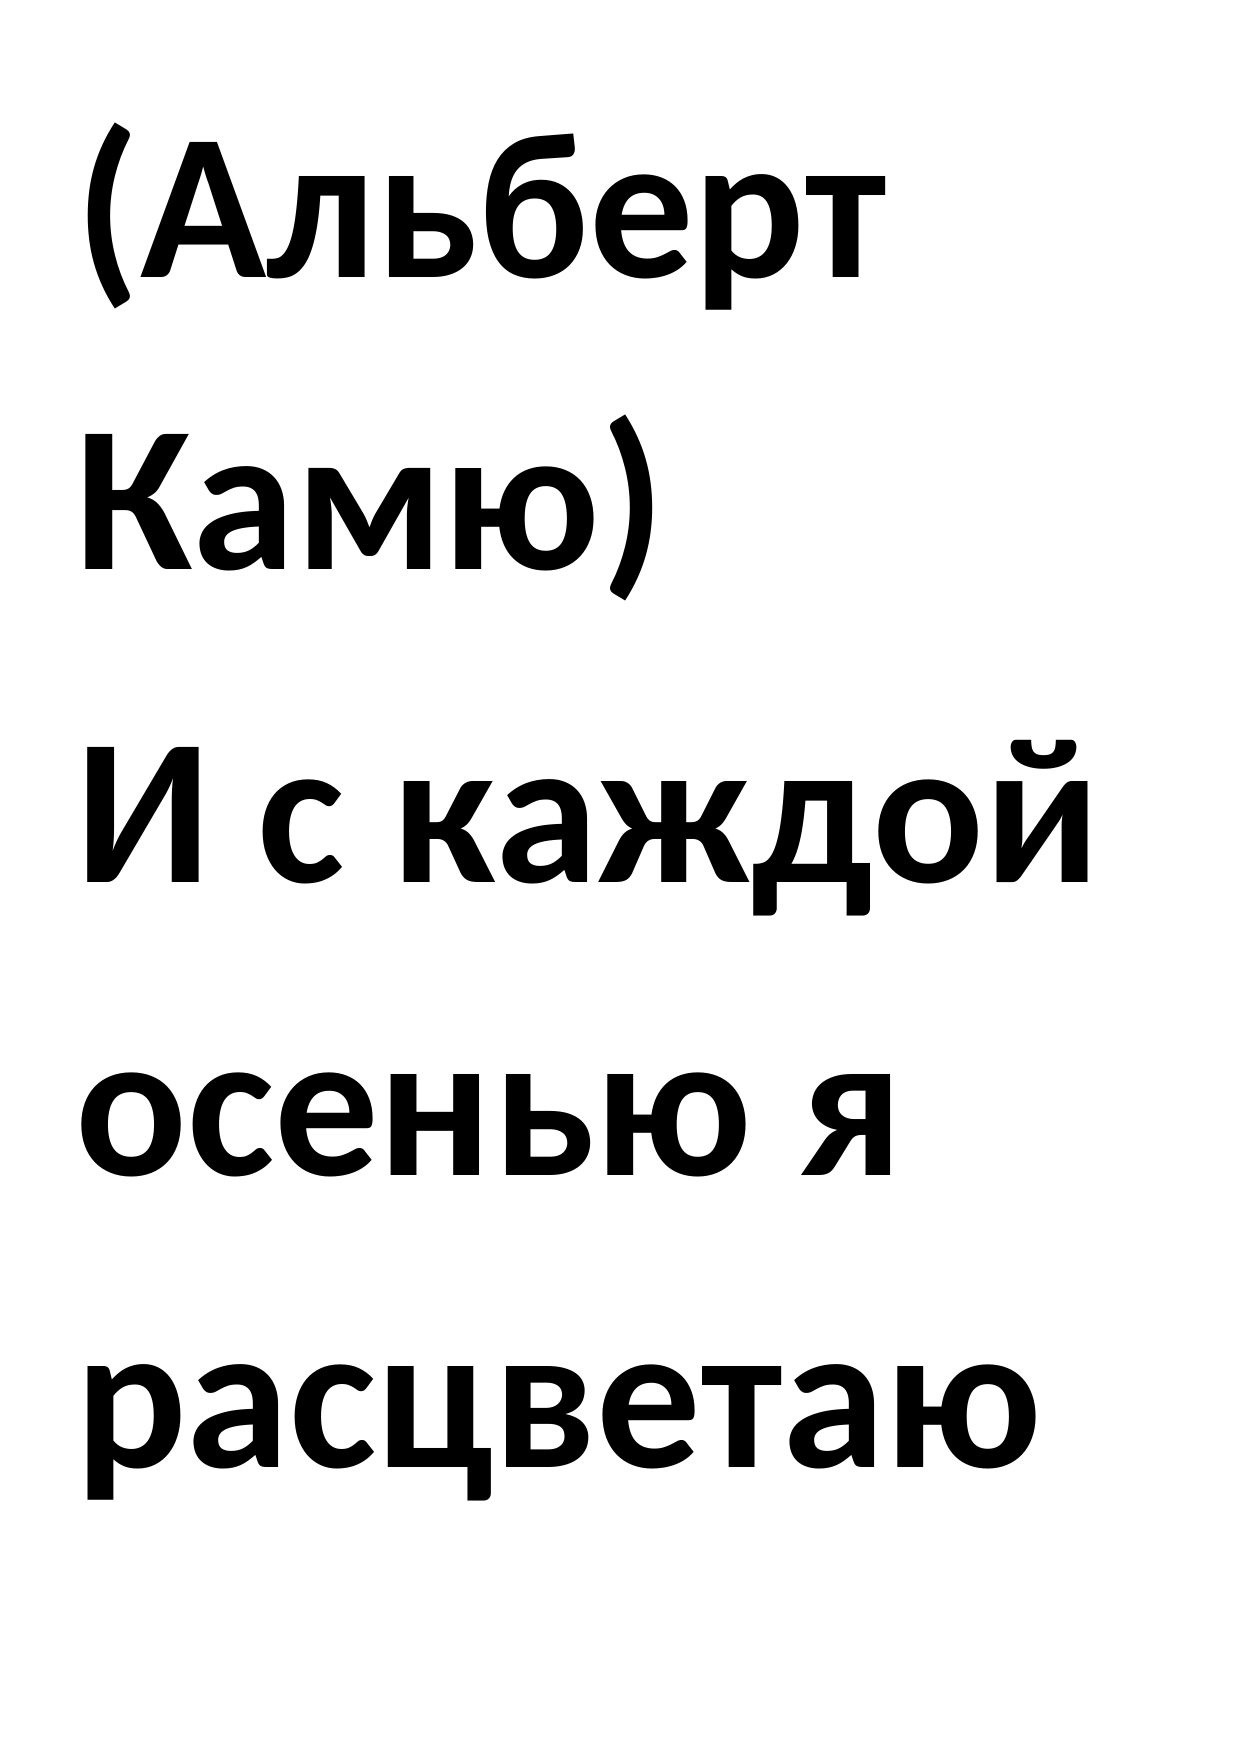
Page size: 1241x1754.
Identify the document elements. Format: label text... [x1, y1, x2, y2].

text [75, 681, 1165, 1520]
text Осень — это вторая весна, когда каждый лист — цветок. (Альберт Камю) [75, 75, 1165, 622]
